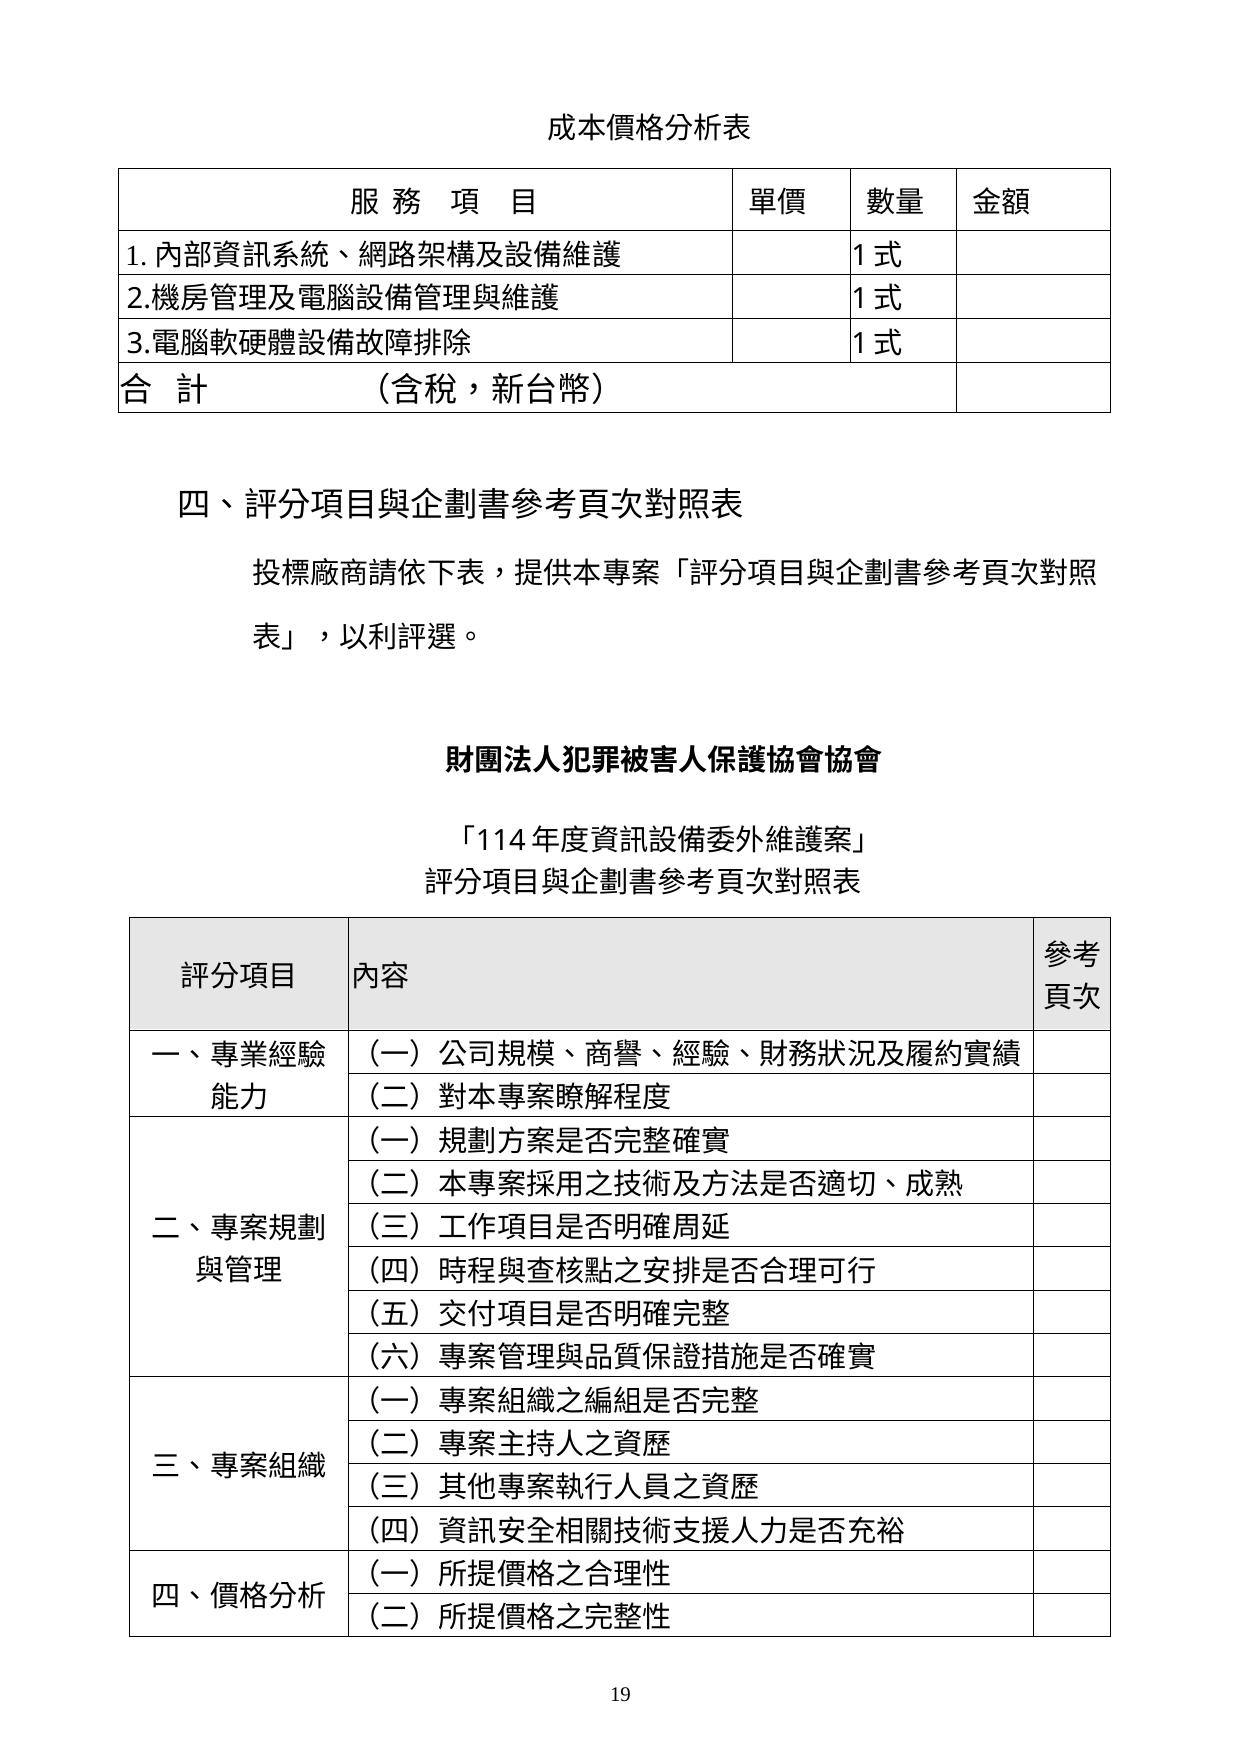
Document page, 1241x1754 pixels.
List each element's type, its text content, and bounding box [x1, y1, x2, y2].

table_cell （一）專案組織之編組是否完整 [349, 1377, 1033, 1419]
table_cell [1034, 1161, 1110, 1203]
table_header 評分項目 [130, 918, 348, 1029]
table_cell （一）所提價格之合理性 [349, 1551, 1033, 1593]
table_cell （四）時程與查核點之安排是否合理可行 [349, 1247, 1033, 1289]
table_cell [1034, 1247, 1110, 1289]
table_cell [733, 231, 850, 273]
table_cell [1034, 1074, 1110, 1116]
table_cell [733, 319, 850, 362]
table_cell 二、專案規劃 與管理 [130, 1117, 348, 1376]
text 財團法人犯罪被害人保護協會協會 [206, 736, 1122, 779]
table_cell [1034, 1031, 1110, 1073]
table_cell 1式 [851, 231, 956, 273]
table_cell [1034, 1204, 1110, 1246]
table_cell [1034, 1594, 1110, 1636]
table_cell （三）其他專案執行人員之資歷 [349, 1464, 1033, 1506]
table_cell （一）規劃方案是否完整確實 [349, 1117, 1033, 1159]
table_header 數量 [851, 169, 956, 230]
table_cell （六）專案管理與品質保證措施是否確實 [349, 1334, 1033, 1376]
table_cell 1式 [851, 319, 956, 362]
table_cell （三）工作項目是否明確周延 [349, 1204, 1033, 1246]
table_cell [733, 275, 850, 318]
table_cell [957, 231, 1110, 273]
text 投標廠商請依下表，提供本專案「評分項目與企劃書參考頁次對照 [252, 550, 1122, 592]
table_cell （二）所提價格之完整性 [349, 1594, 1033, 1636]
table_header 金額 [957, 169, 1110, 230]
table_header 參考頁次 [1034, 918, 1110, 1029]
table_cell 1. 內部資訊系統、網路架構及設備維護 [119, 231, 732, 273]
text 表」，以利評選。 [252, 613, 1122, 656]
table_cell [1034, 1551, 1110, 1593]
table_cell （四）資訊安全相關技術支援人力是否充裕 [349, 1507, 1033, 1549]
table_cell 2.機房管理及電腦設備管理與維護 [119, 275, 732, 318]
table_cell 1式 [851, 275, 956, 318]
table_cell （二）專案主持人之資歷 [349, 1421, 1033, 1463]
table_cell [1034, 1464, 1110, 1506]
table_cell 3.電腦軟硬體設備故障排除 [119, 319, 732, 362]
table_cell [1034, 1117, 1110, 1159]
table_cell [957, 363, 1110, 412]
table_cell [957, 319, 1110, 362]
table_cell 三、專案組織 [130, 1377, 348, 1549]
table_cell （五）交付項目是否明確完整 [349, 1291, 1033, 1333]
table_cell [1034, 1377, 1110, 1419]
table_header 單價 [733, 169, 850, 230]
subtitle 四、評分項目與企劃書參考頁次對照表 [177, 478, 1122, 526]
table_cell （二）本專案採用之技術及方法是否適切、成熟 [349, 1161, 1033, 1203]
text 「114年度資訊設備委外維護案」 [206, 816, 1122, 858]
text 評分項目與企劃書參考頁次對照表 [118, 858, 1122, 901]
table_cell 合 計 （含稅，新台幣） [119, 363, 956, 412]
table_cell [1034, 1507, 1110, 1549]
table_header 內容 [349, 918, 1033, 1029]
table_cell [957, 275, 1110, 318]
table_cell （二）對本專案瞭解程度 [349, 1074, 1033, 1116]
table_cell 一、專業經驗 能力 [130, 1031, 348, 1116]
table_cell （一）公司規模、商譽、經驗、財務狀況及履約實績 [349, 1031, 1033, 1073]
table_cell [1034, 1334, 1110, 1376]
table_cell [1034, 1421, 1110, 1463]
text 成本價格分析表 [177, 104, 1122, 147]
table_header 服 務 項 目 [119, 169, 732, 230]
table_cell 四、價格分析 [130, 1551, 348, 1636]
table_cell [1034, 1291, 1110, 1333]
